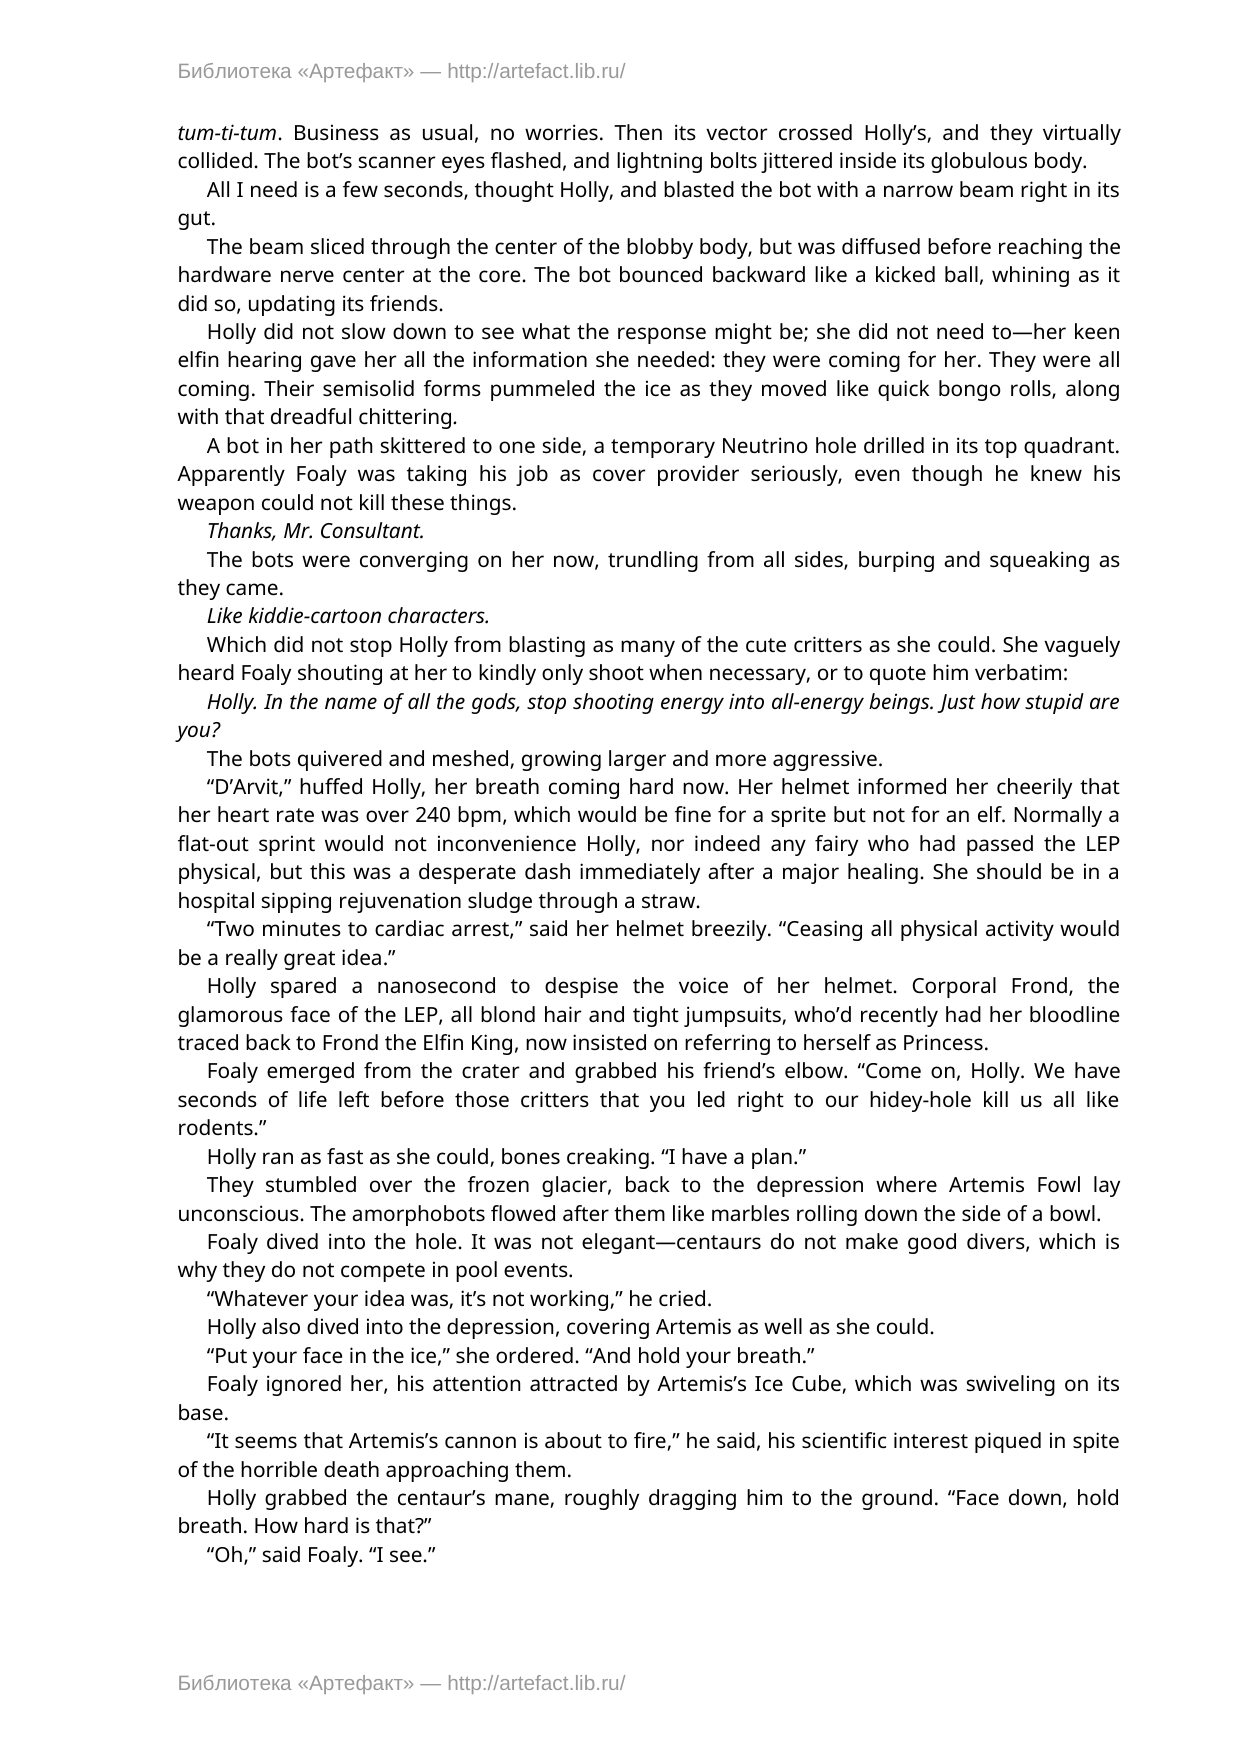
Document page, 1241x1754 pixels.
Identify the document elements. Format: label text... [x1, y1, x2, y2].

text Which did not stop Holly from blasting as many of the cute critters as she could. She vaguely heard Foaly shouting at her to kindly only shoot when necessary, or to quote him verbatim: [177, 630, 1122, 687]
text Holly. In the name of all the gods, stop shooting energy into all-energy beings. Just how stupid are you? [177, 687, 1122, 744]
text “It seems that Artemis’s cannon is about to fire,” he said, his scientific interest piqued in spite of the horrible death approaching them. [177, 1426, 1122, 1483]
text Like kiddie-cartoon characters. [177, 602, 1122, 630]
text The bots were converging on her now, trundling from all sides, burping and squeaking as they came. [177, 545, 1122, 602]
text They stumbled over the frozen glacier, back to the depression where Artemis Fowl lay unconscious. The amorphobots flowed after them like marbles rolling down the side of a bowl. [177, 1170, 1122, 1227]
text Foaly emerged from the crater and grabbed his friend’s elbow. “Come on, Holly. We have seconds of life left before those critters that you led right to our hidey-hole kill us all like rodents.” [177, 1057, 1122, 1142]
text The bots quivered and meshed, growing larger and more aggressive. [177, 744, 1122, 772]
text A bot in her path skittered to one side, a temporary Neutrino hole drilled in its top quadrant. Apparently Foaly was taking his job as cover provider seriously, even though he knew his weapon could not kill these things. [177, 431, 1122, 516]
text The beam sliced through the center of the blobby body, but was diffused before reaching the hardware nerve center at the core. The bot bounced backward like a kicked ball, whining as it did so, updating its friends. [177, 232, 1122, 317]
text Foaly dived into the hole. It was not elegant—centaurs do not make good divers, which is why they do not compete in pool events. [177, 1227, 1122, 1284]
text “Whatever your idea was, it’s not working,” he cried. [177, 1284, 1122, 1312]
text “Put your face in the ice,” she ordered. “And hold your breath.” [177, 1341, 1122, 1369]
text “D’Arvit,” huffed Holly, her breath coming hard now. Her helmet informed her cheerily that her heart rate was over 240 bpm, which would be fine for a sprite but not for an elf. Normally a flat-out sprint would not inconvenience Holly, nor indeed any fairy who had passed the LEP physical, but this was a desperate dash immediately after a major healing. She should be in a hospital sipping rejuvenation sludge through a straw. [177, 772, 1122, 914]
text Holly also dived into the depression, covering Artemis as well as she could. [177, 1312, 1122, 1341]
text Holly did not slow down to see what the response might be; she did not need to—her keen elfin hearing gave her all the information she needed: they were coming for her. They were all coming. Their semisolid forms pummeled the ice as they moved like quick bongo rolls, along with that dreadful chittering. [177, 317, 1122, 431]
text All I need is a few seconds, thought Holly, and blasted the bot with a narrow beam right in its gut. [177, 175, 1122, 232]
text Holly spared a nanosecond to despise the voice of her helmet. Corporal Frond, the glamorous face of the LEP, all blond hair and tight jumpsuits, who’d recently had her bloodline traced back to Frond the Elfin King, now insisted on referring to herself as Princess. [177, 971, 1122, 1057]
text “Two minutes to cardiac arrest,” said her helmet breezily. “Ceasing all physical activity would be a really great idea.” [177, 914, 1122, 971]
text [177, 118, 1122, 175]
text Holly ran as fast as she could, bones creaking. “I have a plan.” [177, 1142, 1122, 1170]
text Thanks, Mr. Consultant. [177, 516, 1122, 545]
text Holly grabbed the centaur’s mane, roughly dragging him to the ground. “Face down, hold breath. How hard is that?” [177, 1483, 1122, 1540]
text Foaly ignored her, his attention attracted by Artemis’s Ice Cube, which was swiveling on its base. [177, 1369, 1122, 1426]
text “Oh,” said Foaly. “I see.” [177, 1540, 1122, 1568]
